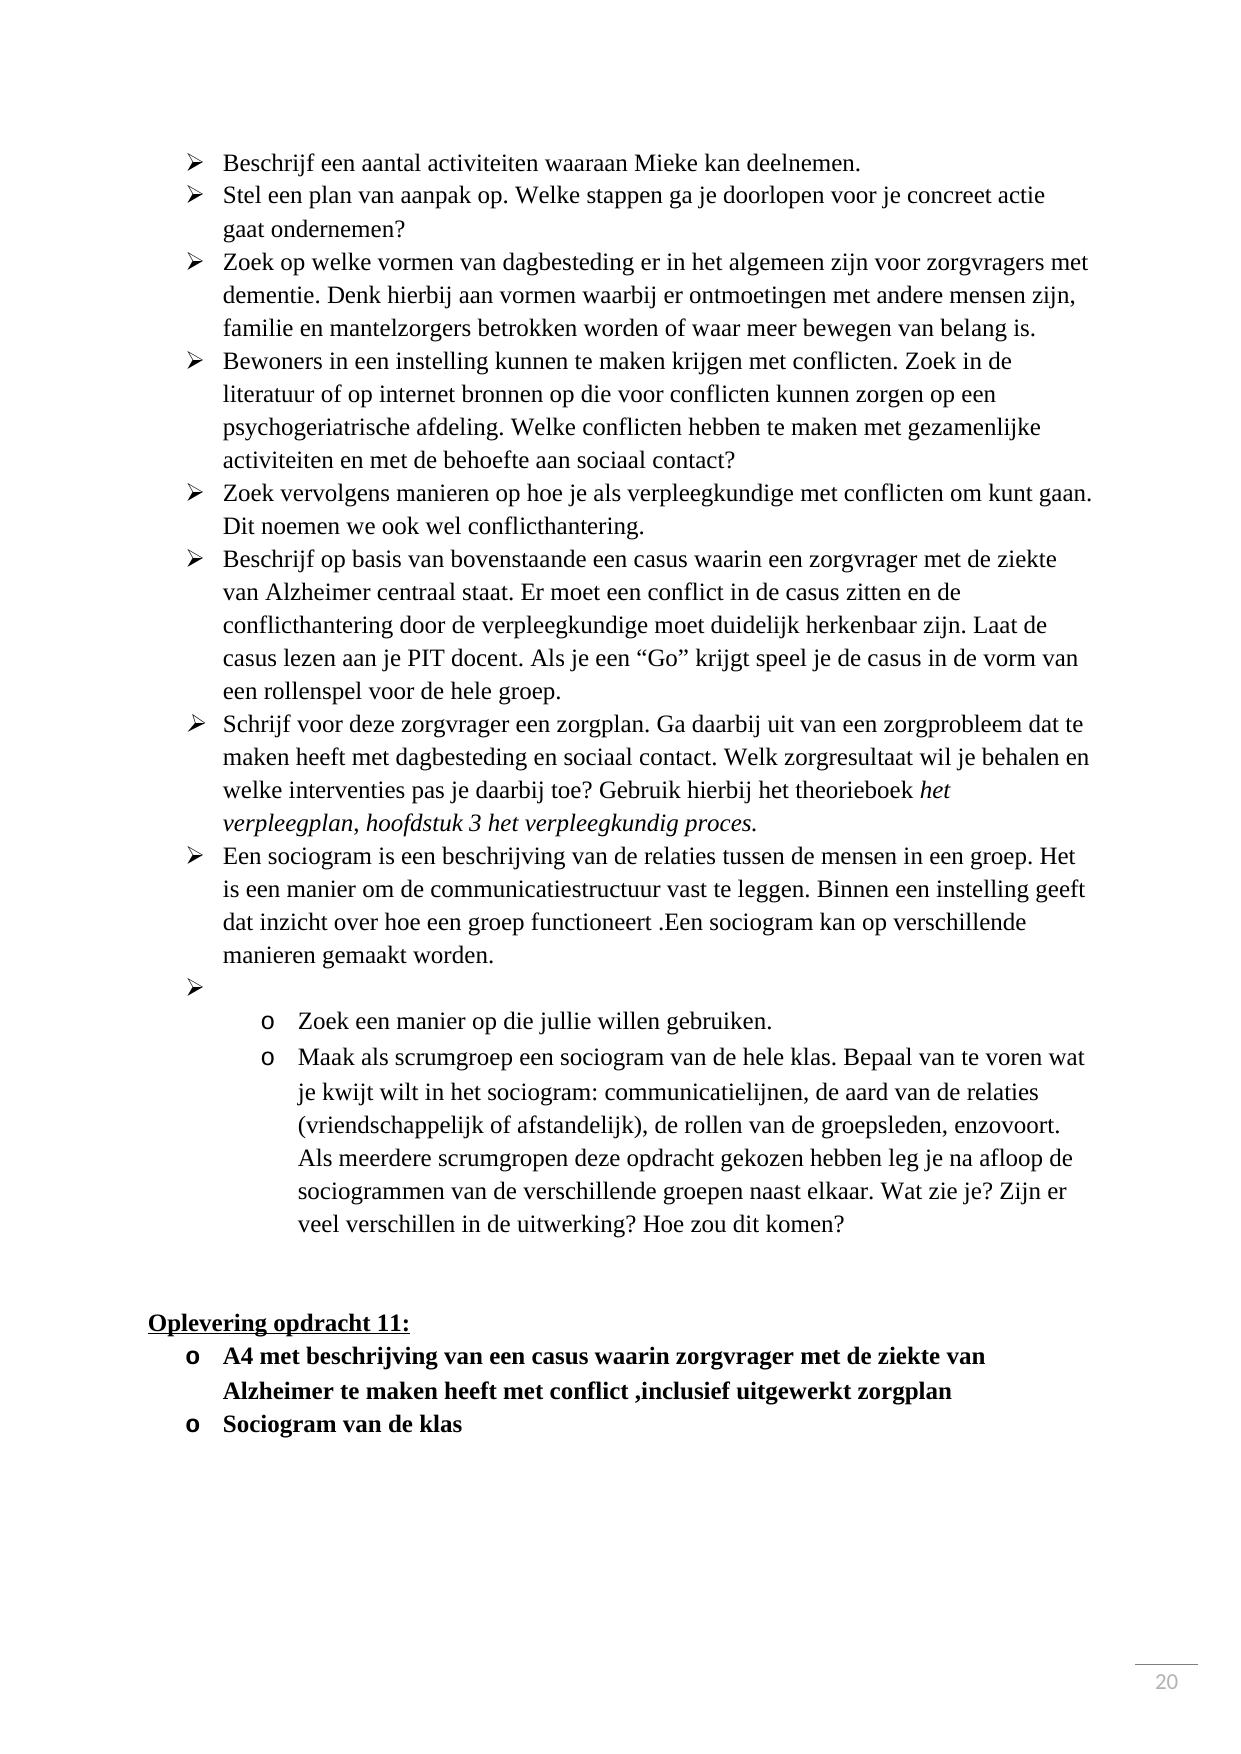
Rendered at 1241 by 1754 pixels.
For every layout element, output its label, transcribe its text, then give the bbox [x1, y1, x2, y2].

list Zoek vervolgens manieren op hoe je als verpleegkundige met conflicten om kunt gaan. Dit noemen we ook wel conflicthantering. [185, 478, 1093, 539]
list Bewoners in een instelling kunnen te maken krijgen met conflicten. Zoek in de literatuur of op internet bronnen op die voor conflicten kunnen zorgen op een psychogeriatrische afdeling. Welke conflicten hebben te maken met gezamenlijke activiteiten en met de behoefte aan sociaal contact? [185, 346, 1093, 473]
list Zoek een manier op die jullie willen gebruiken. [260, 1006, 1093, 1037]
list Beschrijf een aantal activiteiten waaraan Mieke kan deelnemen. [185, 148, 1093, 176]
list Een sociogram is een beschrijving van de relaties tussen de mensen in een groep. Het is een manier om de communicatiestructuur vast te leggen. Binnen een instelling geeft dat inzicht over hoe een groep functioneert .Een sociogram kan op verschillende manieren gemaakt worden. [185, 841, 1093, 969]
list Zoek op welke vormen van dagbesteding er in het algemeen zijn voor zorgvragers met dementie. Denk hierbij aan vormen waarbij er ontmoetingen met andere mensen zijn, familie en mantelzorgers betrokken worden of waar meer bewegen van belang is. [185, 247, 1093, 341]
list A4 met beschrijving van een casus waarin zorgvrager met de ziekte van Alzheimer te maken heeft met conflict ,inclusief uitgewerkt zorgplan [185, 1341, 1093, 1405]
list Schrijf voor deze zorgvrager een zorgplan. Ga daarbij uit van een zorgprobleem dat te maken heeft met dagbesteding en sociaal contact. Welk zorgresultaat wil je behalen en welke interventies pas je daarbij toe? Gebruik hierbij het theorieboek het verpleegplan, hoofdstuk 3 het verpleegkundig proces. [185, 709, 1093, 837]
list Maak als scrumgroep een sociogram van de hele klas. Bepaal van te voren wat je kwijt wilt in het sociogram: communicatielijnen, de aard van de relaties (vriendschappelijk of afstandelijk), de rollen van de groepsleden, enzovoort. Als meerdere scrumgropen deze opdracht gekozen hebben leg je na afloop de sociogrammen van de verschillende groepen naast elkaar. Wat zie je? Zijn er veel verschillen in de uitwerking? Hoe zou dit komen? [260, 1042, 1093, 1237]
list Beschrijf op basis van bovenstaande een casus waarin een zorgvrager met de ziekte van Alzheimer centraal staat. Er moet een conflict in de casus zitten en de conflicthantering door de verpleegkundige moet duidelijk herkenbaar zijn. Laat de casus lezen aan je PIT docent. Als je een “Go” krijgt speel je de casus in de vorm van een rollenspel voor de hele groep. [185, 544, 1093, 705]
list Stel een plan van aanpak op. Welke stappen ga je doorlopen voor je concreet actie gaat ondernemen? [185, 181, 1093, 242]
list Sociogram van de klas [185, 1409, 1093, 1440]
text Oplevering opdracht 11: [148, 1308, 1093, 1337]
